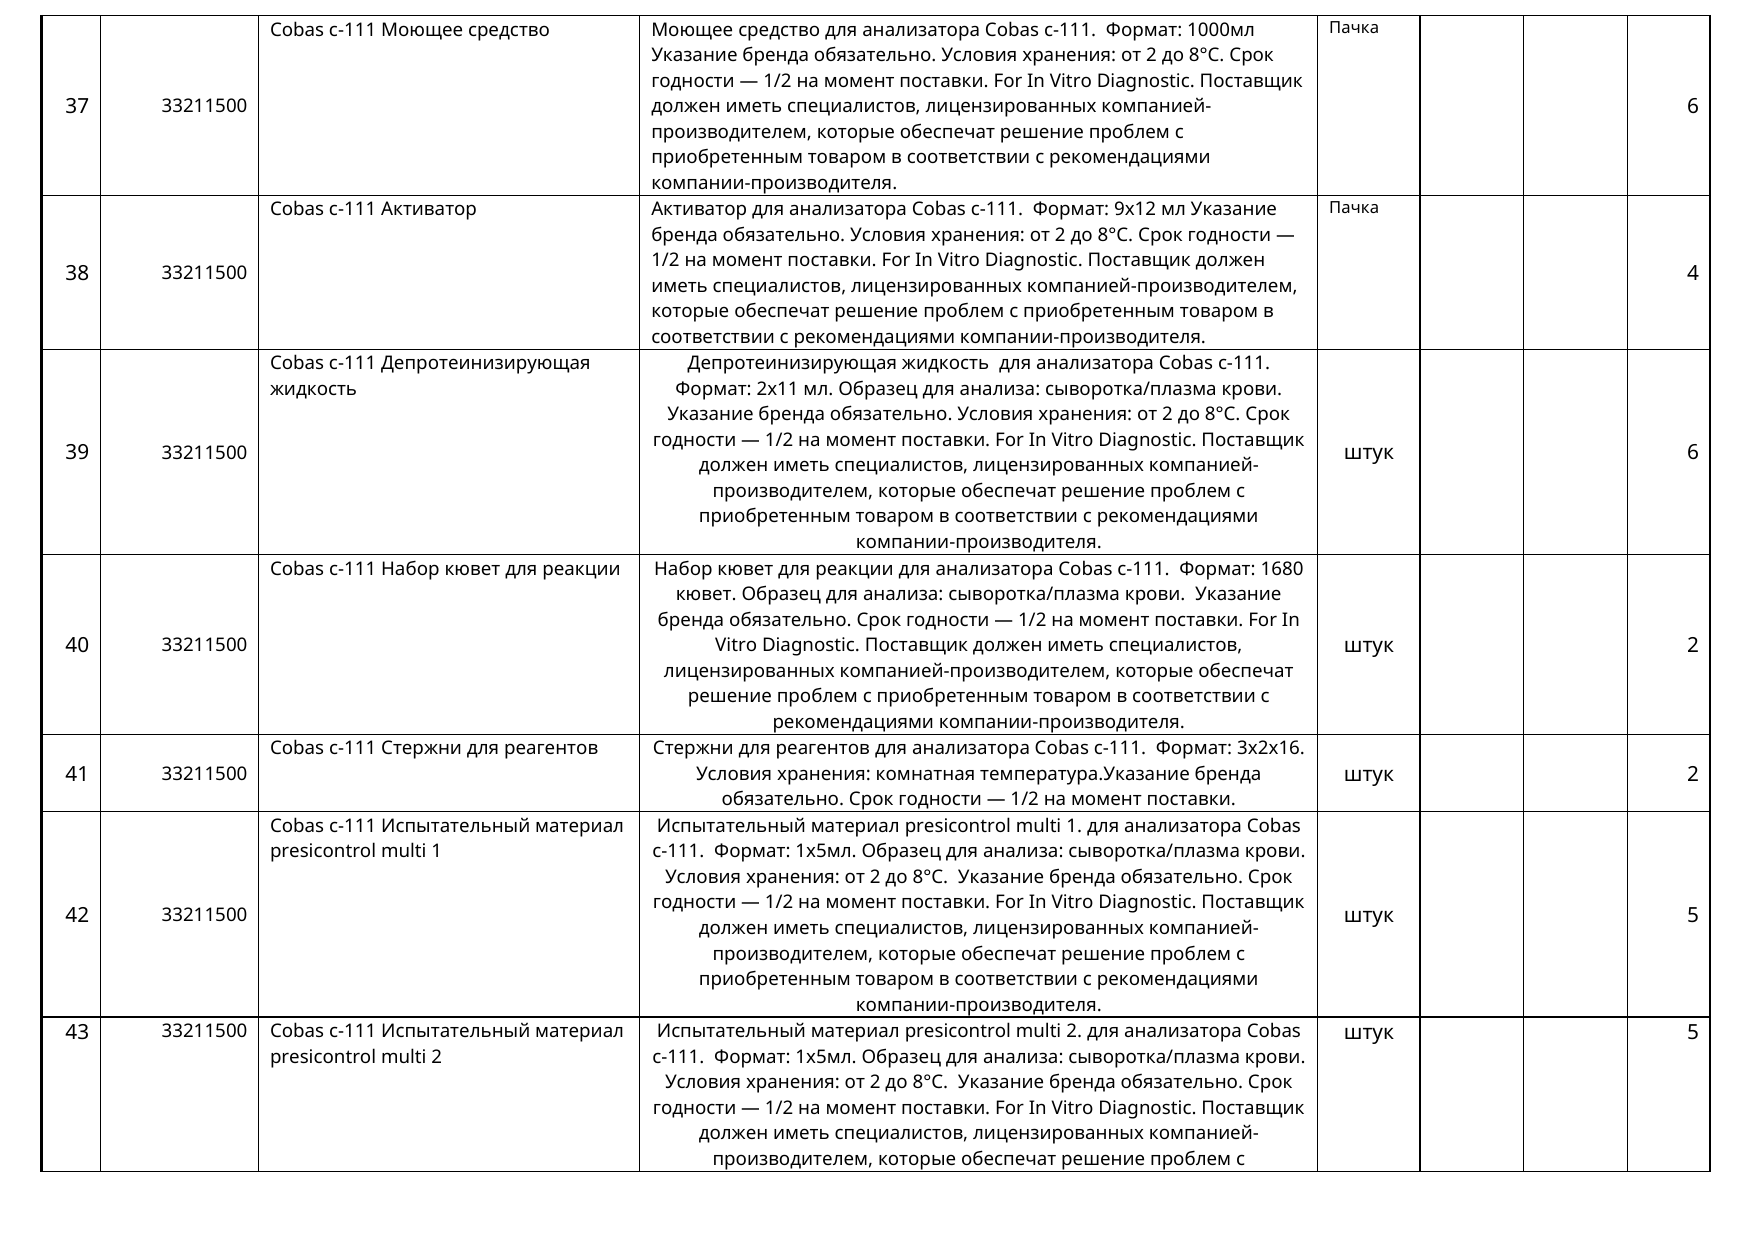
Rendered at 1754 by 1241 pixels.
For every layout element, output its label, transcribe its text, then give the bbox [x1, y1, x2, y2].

table_cell 33211500 [101, 196, 258, 349]
table_cell 41 [43, 735, 100, 811]
table_cell Cobas c-111 Депротеинизирующая жидкость [259, 350, 639, 554]
table_cell 33211500 [101, 1018, 258, 1171]
table_cell [1524, 812, 1627, 1016]
table_cell 42 [43, 812, 100, 1016]
table_cell Cobas c-111 Активатор [259, 196, 639, 349]
table_cell 33211500 [101, 350, 258, 554]
table_cell 33211500 [101, 812, 258, 1016]
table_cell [640, 1018, 1317, 1171]
table_cell [1524, 1018, 1627, 1171]
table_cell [259, 1018, 639, 1171]
table_cell 43 [43, 1018, 100, 1171]
table_cell 6 [1628, 16, 1709, 194]
table_cell 2 [1628, 555, 1709, 733]
table_cell 37 [43, 16, 100, 194]
table_cell 33211500 [101, 735, 258, 811]
table_cell [1421, 1018, 1523, 1171]
table_cell штук [1318, 555, 1419, 733]
table_cell 38 [43, 196, 100, 349]
table_cell Cobas c-111 Моющее средство [259, 16, 639, 194]
table_cell [1524, 350, 1627, 554]
table_cell 40 [43, 555, 100, 733]
table_cell штук [1318, 350, 1419, 554]
table_cell Cobas c-111 Набор кювет для реакции [259, 555, 639, 733]
table_cell [1421, 735, 1523, 811]
table_cell [1421, 350, 1523, 554]
table_cell 2 [1628, 735, 1709, 811]
table_cell Испытательный материал presicontrol multi 1. для анализатора Cobas c-111. Формат: 1x5мл. Образец для анализа: сыворотка/плазма крови. Условия хранения: от 2 до 8°C. Указание бренда обязательно. Срок годности — 1/2 на момент поставки. For In Vitro Diagnostic. Поставщик должен иметь специалистов, лицензированных компанией-производителем, которые обеспечат решение проблем с приобретенным товаром в соответствии с рекомендациями компании-производителя. [640, 812, 1317, 1016]
table_cell Cobas c-111 Стержни для реагентов [259, 735, 639, 811]
table_cell 33211500 [101, 555, 258, 733]
table_cell Cobas c-111 Испытательный материал presicontrol multi 1 [259, 812, 639, 1016]
table_cell Пачка [1318, 16, 1419, 194]
table_cell 5 [1628, 812, 1709, 1016]
table_cell Стержни для реагентов для анализатора Cobas c-111. Формат: 3x2x16. Условия хранения: комнатная температура.Указание бренда обязательно. Срок годности — 1/2 на момент поставки. [640, 735, 1317, 811]
table_cell 4 [1628, 196, 1709, 349]
table_cell 5 [1628, 1018, 1709, 1171]
table_cell Моющее средство для анализатора Cobas c-111. Формат: 1000мл Указание бренда обязательно. Условия хранения: от 2 до 8°C. Срок годности — 1/2 на момент поставки. For In Vitro Diagnostic. Поставщик должен иметь специалистов, лицензированных компанией-производителем, которые обеспечат решение проблем с приобретенным товаром в соответствии с рекомендациями компании-производителя. [640, 16, 1317, 194]
table_cell Активатор для анализатора Cobas c-111. Формат: 9x12 мл Указание бренда обязательно. Условия хранения: от 2 до 8°C. Срок годности — 1/2 на момент поставки. For In Vitro Diagnostic. Поставщик должен иметь специалистов, лицензированных компанией-производителем, которые обеспечат решение проблем с приобретенным товаром в соответствии с рекомендациями компании-производителя. [640, 196, 1317, 349]
table_cell 33211500 [101, 16, 258, 194]
table_cell 6 [1628, 350, 1709, 554]
table_cell [1421, 812, 1523, 1016]
table_cell [1524, 555, 1627, 733]
table_cell [1421, 555, 1523, 733]
table_cell Пачка [1318, 196, 1419, 349]
table_cell 39 [43, 350, 100, 554]
table_cell [1524, 735, 1627, 811]
table_cell Набор кювет для реакции для анализатора Cobas c-111. Формат: 1680 кювет. Образец для анализа: сыворотка/плазма крови. Указание бренда обязательно. Срок годности — 1/2 на момент поставки. For In Vitro Diagnostic. Поставщик должен иметь специалистов, лицензированных компанией-производителем, которые обеспечат решение проблем с приобретенным товаром в соответствии с рекомендациями компании-производителя. [640, 555, 1317, 733]
table_cell [1524, 196, 1627, 349]
table_cell [1421, 16, 1523, 194]
table_cell Депротеинизирующая жидкость для анализатора Cobas c-111. Формат: 2x11 мл. Образец для анализа: сыворотка/плазма крови. Указание бренда обязательно. Условия хранения: от 2 до 8°C. Срок годности — 1/2 на момент поставки. For In Vitro Diagnostic. Поставщик должен иметь специалистов, лицензированных компанией-производителем, которые обеспечат решение проблем с приобретенным товаром в соответствии с рекомендациями компании-производителя. [640, 350, 1317, 554]
table_cell [1421, 196, 1523, 349]
table_cell штук [1318, 812, 1419, 1016]
table_cell [1524, 16, 1627, 194]
table_cell штук [1318, 735, 1419, 811]
table_cell штук [1318, 1018, 1419, 1171]
